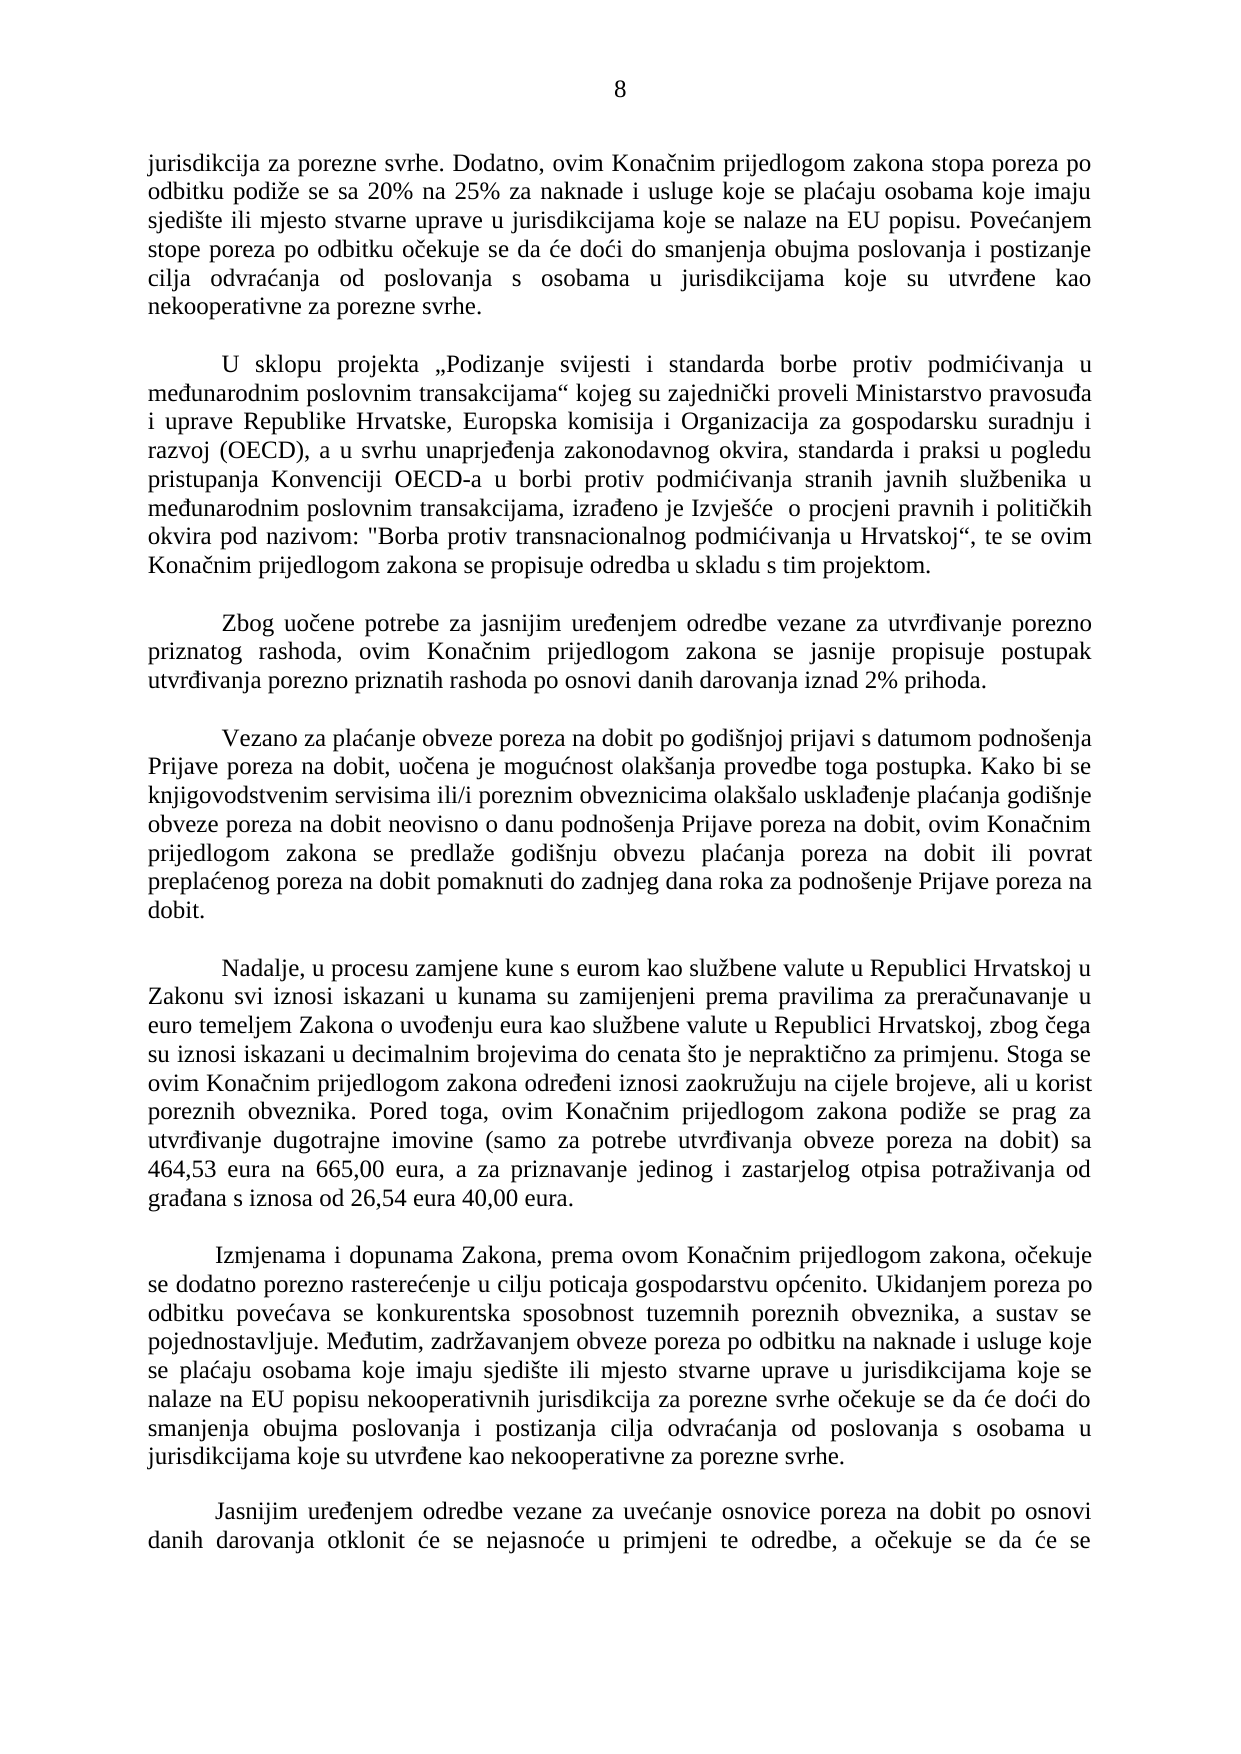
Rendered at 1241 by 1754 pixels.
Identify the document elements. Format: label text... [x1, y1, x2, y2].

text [148, 148, 1093, 320]
text U sklopu projekta „Podizanje svijesti i standarda borbe protiv podmićivanja u međunarodnim poslovnim transakcijama“ kojeg su zajednički proveli Ministarstvo pravosuđa i uprave Republike Hrvatske, Europska komisija i Organizacija za gospodarsku suradnju i razvoj (OECD), a u svrhu unaprjeđenja zakonodavnog okvira, standarda i praksi u pogledu pristupanja Konvenciji OECD-a u borbi protiv podmićivanja stranih javnih službenika u međunarodnim poslovnim transakcijama, izrađeno je Izvješće o procjeni pravnih i političkih okvira pod nazivom: "Borba protiv transnacionalnog podmićivanja u Hrvatskoj“, te se ovim Konačnim prijedlogom zakona se propisuje odredba u skladu s tim projektom. [148, 349, 1093, 579]
text Izmjenama i dopunama Zakona, prema ovom Konačnim prijedlogom zakona, očekuje se dodatno porezno rasterećenje u cilju poticaja gospodarstvu općenito. Ukidanjem poreza po odbitku povećava se konkurentska sposobnost tuzemnih poreznih obveznika, a sustav se pojednostavljuje. Međutim, zadržavanjem obveze poreza po odbitku na naknade i usluge koje se plaćaju osobama koje imaju sjedište ili mjesto stvarne uprave u jurisdikcijama koje se nalaze na EU popisu nekooperativnih jurisdikcija za porezne svrhe očekuje se da će doći do smanjenja obujma poslovanja i postizanja cilja odvraćanja od poslovanja s osobama u jurisdikcijama koje su utvrđene kao nekooperativne za porezne svrhe. [148, 1240, 1093, 1326]
text Nadalje, u procesu zamjene kune s eurom kao službene valute u Republici Hrvatskoj u Zakonu svi iznosi iskazani u kunama su zamijenjeni prema pravilima za preračunavanje u euro temeljem Zakona o uvođenju eura kao službene valute u Republici Hrvatskoj, zbog čega su iznosi iskazani u decimalnim brojevima do cenata što je nepraktično za primjenu. Stoga se ovim Konačnim prijedlogom zakona određeni iznosi zaokružuju na cijele brojeve, ali u korist poreznih obveznika. Pored toga, ovim Konačnim prijedlogom zakona podiže se prag za utvrđivanje dugotrajne imovine (samo za potrebe utvrđivanja obveze poreza na dobit) sa 464,53 eura na 665,00 eura, a za priznavanje jedinog i zastarjelog otpisa potraživanja od građana s iznosa od 26,54 eura 40,00 eura. [148, 953, 1093, 1211]
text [148, 1496, 1093, 1554]
text Izmjenama i dopunama Zakona, prema ovom Konačnim prijedlogom zakona, očekuje se dodatno porezno rasterećenje u cilju poticaja gospodarstvu općenito. Ukidanjem poreza po odbitku povećava se konkurentska sposobnost tuzemnih poreznih obveznika, a sustav se pojednostavljuje. Međutim, zadržavanjem obveze poreza po odbitku na naknade i usluge koje se plaćaju osobama koje imaju sjedište ili mjesto stvarne uprave u jurisdikcijama koje se nalaze na EU popisu nekooperativnih jurisdikcija za porezne svrhe očekuje se da će doći do smanjenja obujma poslovanja i postizanja cilja odvraćanja od poslovanja s osobama u jurisdikcijama koje su utvrđene kao nekooperativne za porezne svrhe. [148, 1326, 1093, 1470]
text Zbog uočene potrebe za jasnijim uređenjem odredbe vezane za utvrđivanje porezno priznatog rashoda, ovim Konačnim prijedlogom zakona se jasnije propisuje postupak utvrđivanja porezno priznatih rashoda po osnovi danih darovanja iznad 2% prihoda. [148, 608, 1093, 694]
text Vezano za plaćanje obveze poreza na dobit po godišnjoj prijavi s datumom podnošenja Prijave poreza na dobit, uočena je mogućnost olakšanja provedbe toga postupka. Kako bi se knjigovodstvenim servisima ili/i poreznim obveznicima olakšalo usklađenje plaćanja godišnje obveze poreza na dobit neovisno o danu podnošenja Prijave poreza na dobit, ovim Konačnim prijedlogom zakona se predlaže godišnju obvezu plaćanja poreza na dobit ili povrat preplaćenog poreza na dobit pomaknuti do zadnjeg dana roka za podnošenje Prijave poreza na dobit. [148, 723, 1093, 924]
